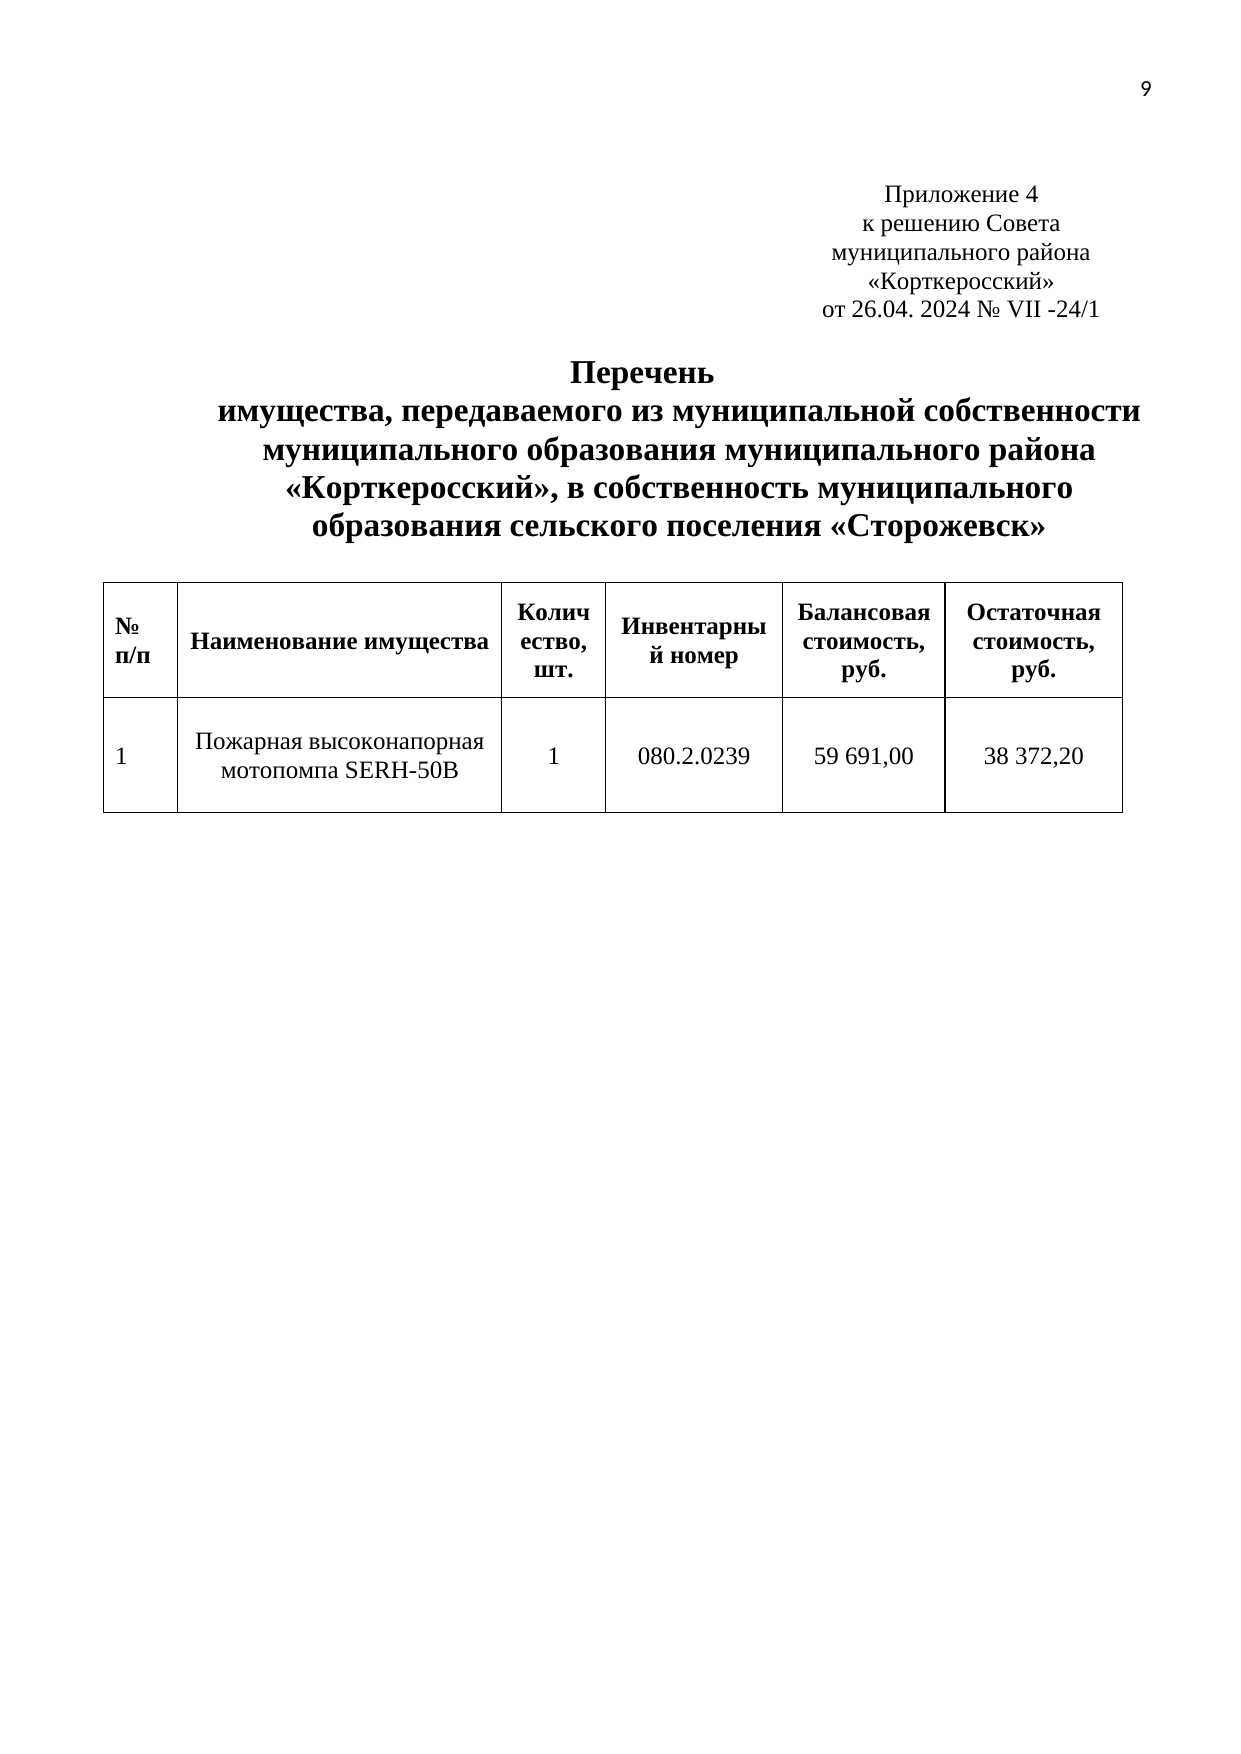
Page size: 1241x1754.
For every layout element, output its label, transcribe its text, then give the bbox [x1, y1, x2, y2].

text Приложение 4 [770, 179, 1152, 208]
table_cell 38 372,20 [946, 698, 1122, 812]
table_header Инвентарный номер [606, 583, 782, 697]
text от 26.04. 2024 № VII -24/1 [770, 294, 1152, 323]
text Перечень имущества, передаваемого из муниципальной собственности муниципального образования муниципального района «Корткеросский», в собственность муниципального образования сельского поселения «Сторожевск» [133, 352, 1152, 544]
table_cell 080.2.0239 [606, 698, 782, 812]
table_cell 59 691,00 [783, 698, 944, 812]
table_header Количество, шт. [502, 583, 605, 697]
table_header Балансовая стоимость, руб. [783, 583, 944, 697]
table_header Наименование имущества [178, 583, 501, 697]
table_header Остаточная стоимость, руб. [946, 583, 1122, 697]
text к решению Совета муниципального района «Корткеросский» [770, 208, 1152, 294]
table_cell Пожарная высоконапорная мотопомпа SERH-50B [178, 698, 501, 812]
table_cell 1 [502, 698, 605, 812]
table_header № п/п [104, 583, 177, 697]
table_cell 1 [104, 698, 177, 812]
